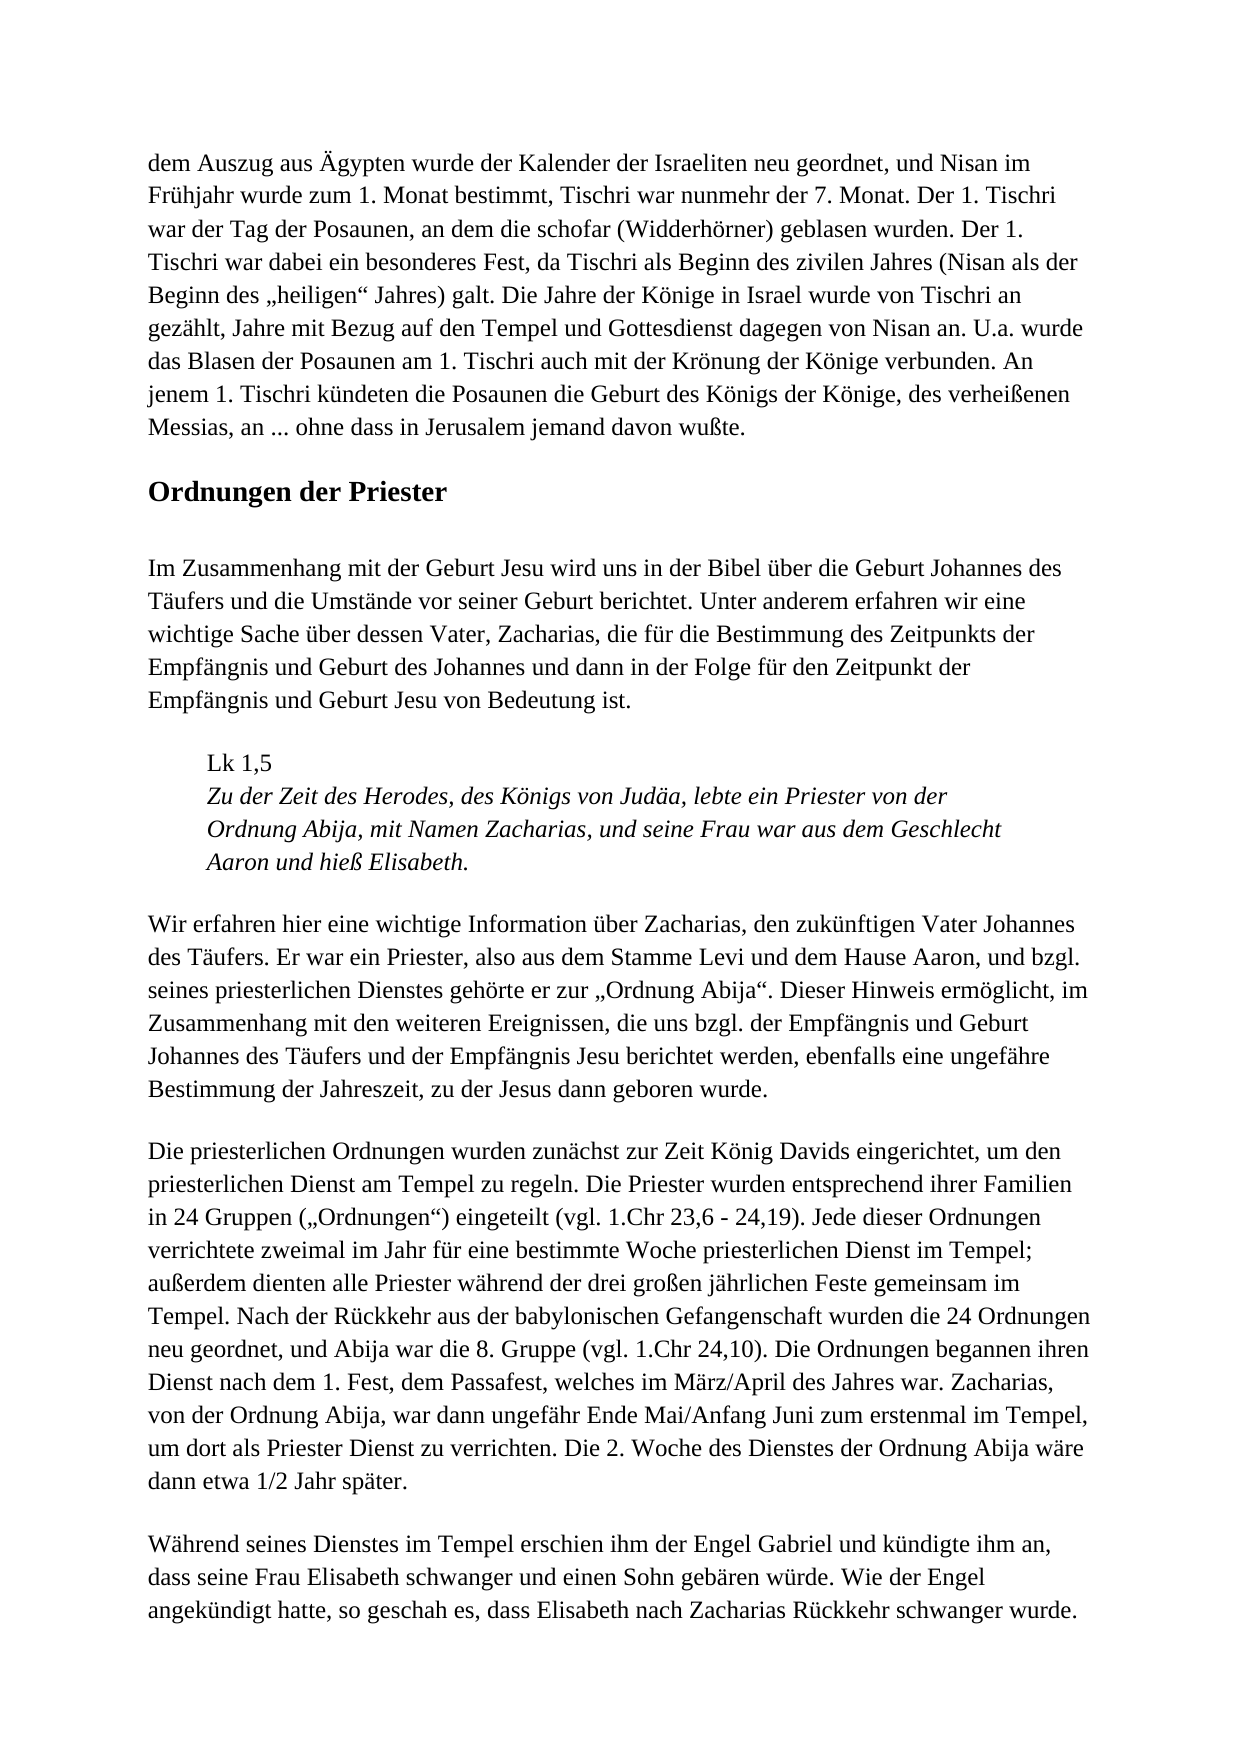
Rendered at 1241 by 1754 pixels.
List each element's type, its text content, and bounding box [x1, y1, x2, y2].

text Zu der Zeit des Herodes, des Königs von Judäa, lebte ein Priester von der Ordnung Abija, mit Namen Zacharias, und seine Frau war aus dem Geschlecht Aaron und hieß Elisabeth. [207, 781, 1033, 876]
text Die priesterlichen Ordnungen wurden zunächst zur Zeit König Davids eingerichtet, um den priesterlichen Dienst am Tempel zu regeln. Die Priester wurden entsprechend ihrer Familien in 24 Gruppen („Ordnungen“) eingeteilt (vgl. 1.Chr 23,6 - 24,19). Jede dieser Ordnungen verrichtete zweimal im Jahr für eine bestimmte Woche priesterlichen Dienst im Tempel; außerdem dienten alle Priester während der drei großen jährlichen Feste gemeinsam im Tempel. Nach der Rückkehr aus der babylonischen Gefangenschaft wurden die 24 Ordnungen neu geordnet, und Abija war die 8. Gruppe (vgl. 1.Chr 24,10). Die Ordnungen begannen ihren Dienst nach dem 1. Fest, dem Passafest, welches im März/April des Jahres war. Zacharias, von der Ordnung Abija, war dann ungefähr Ende Mai/Anfang Juni zum erstenmal im Tempel, um dort als Priester Dienst zu verrichten. Die 2. Woche des Dienstes der Ordnung Abija wäre dann etwa 1/2 Jahr später. [148, 1136, 1093, 1495]
text Im Zusammenhang mit der Geburt Jesu wird uns in der Bibel über die Geburt Johannes des Täufers und die Umstände vor seiner Geburt berichtet. Unter anderem erfahren wir eine wichtige Sache über dessen Vater, Zacharias, die für die Bestimmung des Zeitpunkts der Empfängnis und Geburt des Johannes und dann in der Folge für den Zeitpunkt der Empfängnis und Geburt Jesu von Bedeutung ist. [148, 553, 1093, 714]
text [148, 148, 1093, 441]
text Lk 1,5 [207, 748, 1033, 776]
text Wir erfahren hier eine wichtige Information über Zacharias, den zukünftigen Vater Johannes des Täufers. Er war ein Priester, also aus dem Stamme Levi und dem Hause Aaron, und bzgl. seines priesterlichen Dienstes gehörte er zur „Ordnung Abija“. Dieser Hinweis ermöglicht, im Zusammenhang mit den weiteren Ereignissen, die uns bzgl. der Empfängnis und Geburt Johannes des Täufers und der Empfängnis Jesu berichtet werden, ebenfalls eine ungefähre Bestimmung der Jahreszeit, zu der Jesus dann geboren wurde. [148, 909, 1093, 1103]
subtitle Ordnungen der Priester [148, 474, 1093, 507]
text Während seines Dienstes im Tempel erschien ihm der Engel Gabriel und kündigte ihm an, dass seine Frau Elisabeth schwanger und einen Sohn gebären würde. Wie der Engel angekündigt hatte, so geschah es, dass Elisabeth nach Zacharias Rückkehr schwanger wurde. [148, 1529, 1093, 1623]
